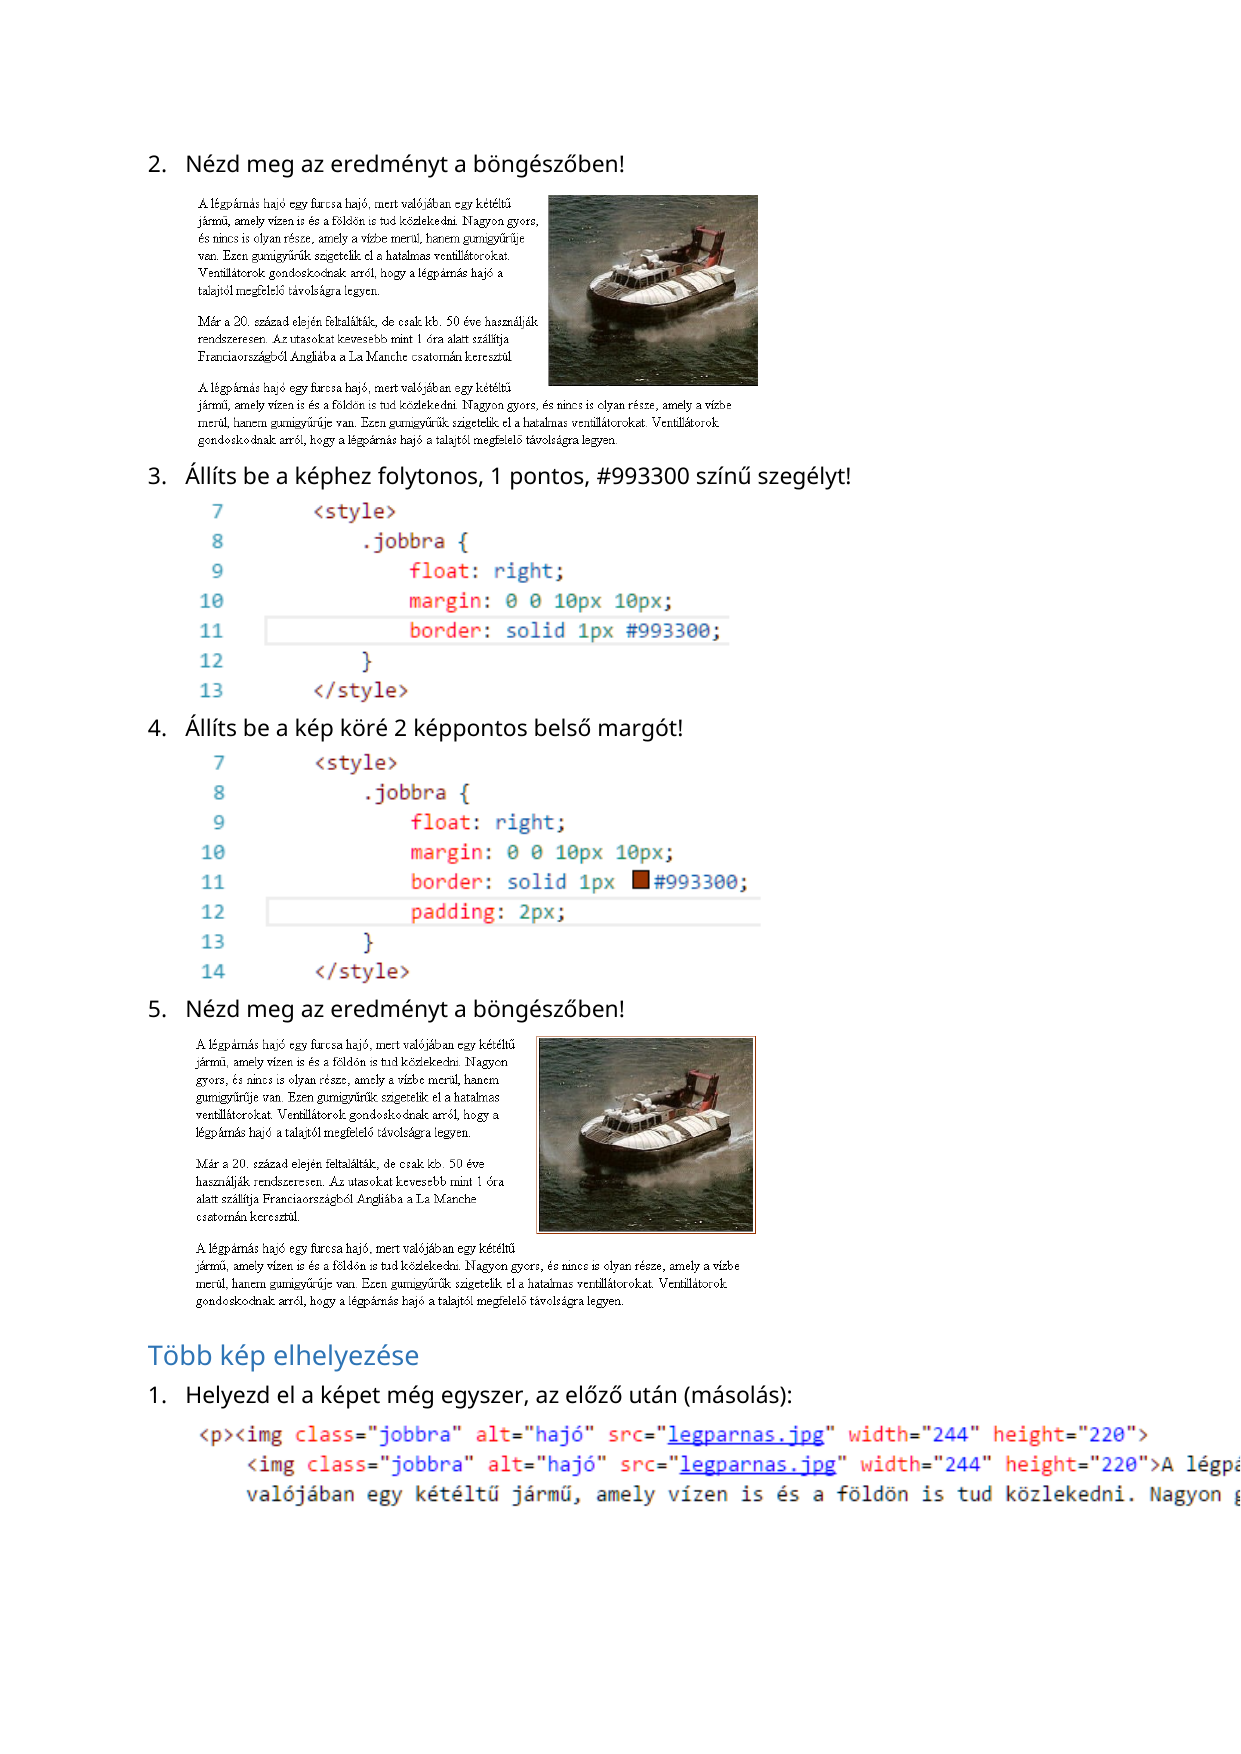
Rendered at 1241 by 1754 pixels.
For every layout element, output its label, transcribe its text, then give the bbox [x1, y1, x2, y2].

picture [192, 184, 764, 455]
picture [192, 496, 730, 707]
subtitle Több kép elhelyezése [148, 1337, 1093, 1373]
picture [192, 1029, 760, 1311]
picture [192, 1415, 1241, 1514]
picture [192, 748, 761, 988]
